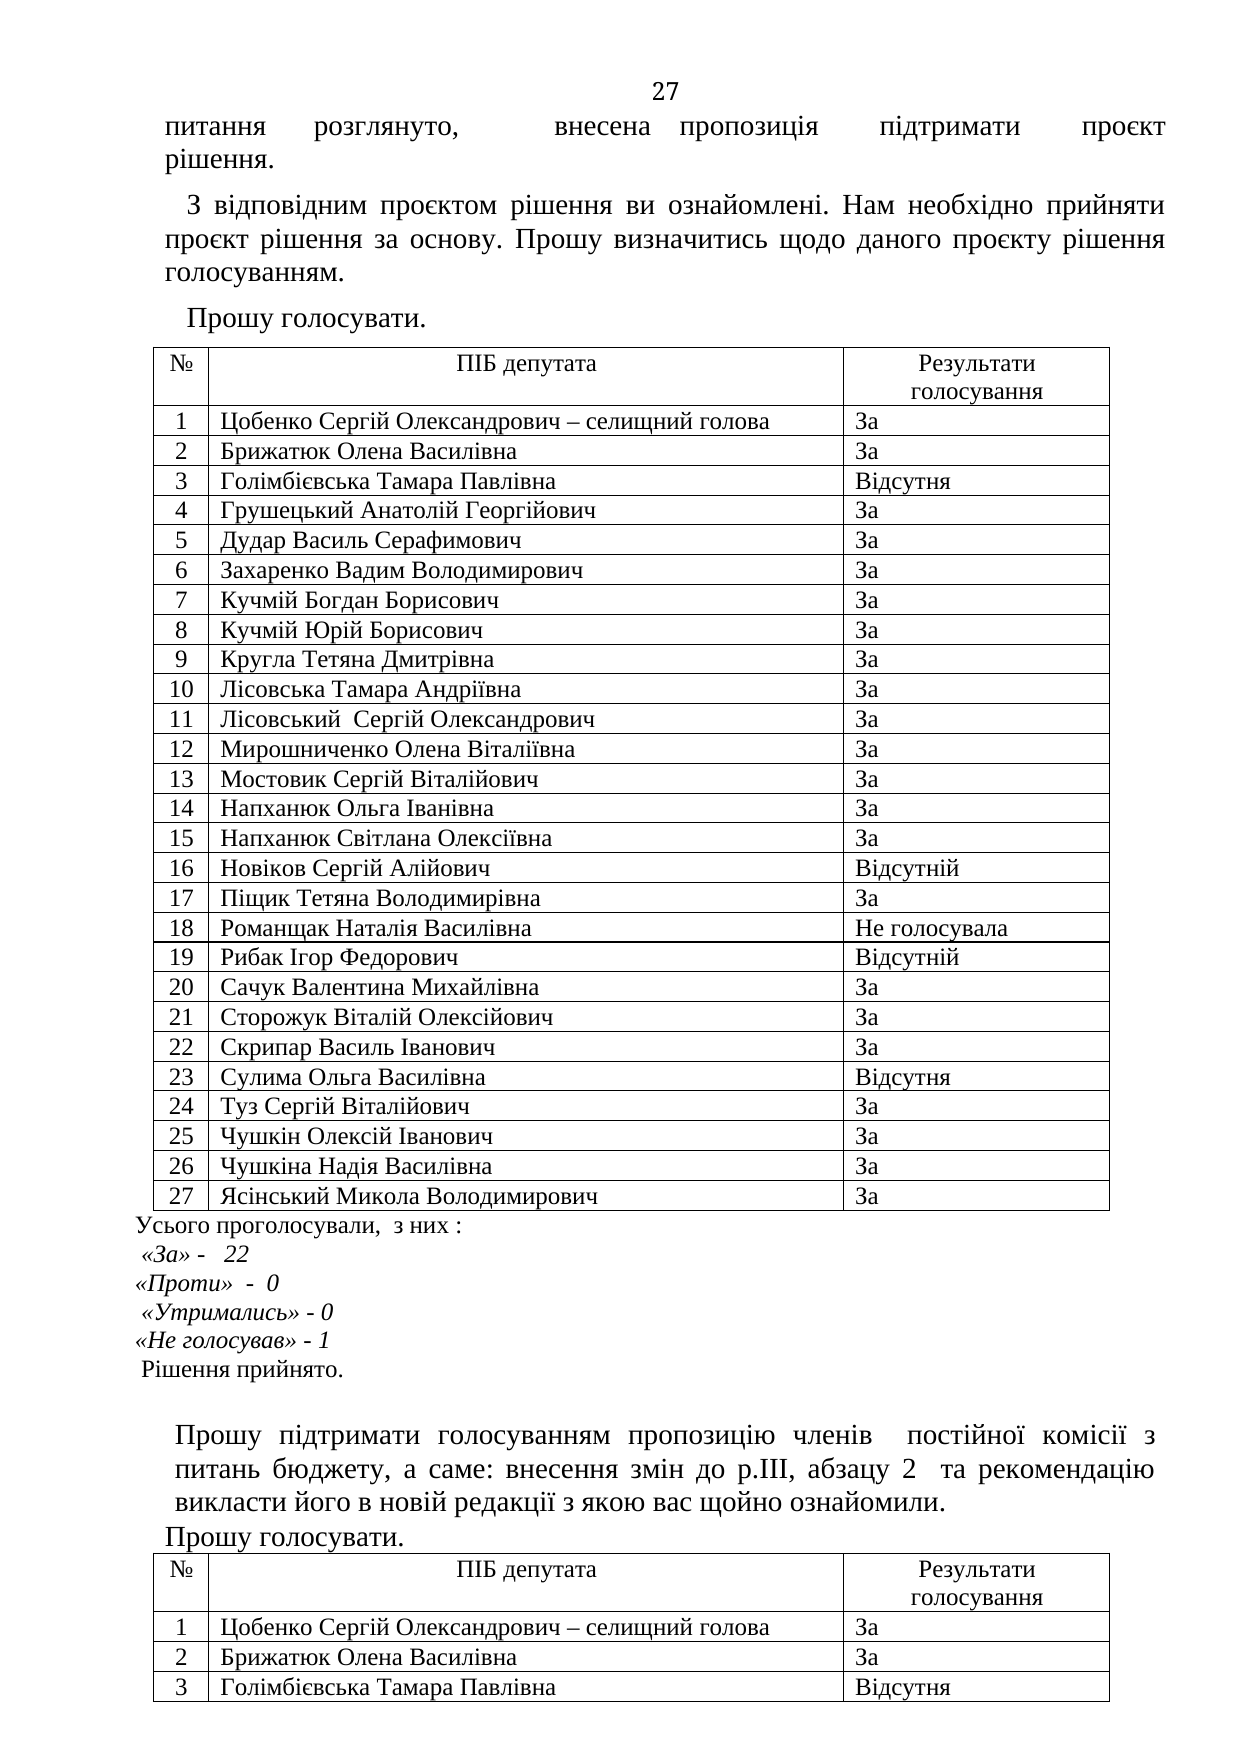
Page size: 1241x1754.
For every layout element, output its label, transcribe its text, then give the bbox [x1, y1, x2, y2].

table_cell 4 [154, 496, 208, 524]
table_cell 15 [154, 823, 208, 852]
table_cell Мостовик Сергій Віталійович [209, 764, 843, 792]
table_cell Лісовська Тамара Андріївна [209, 674, 843, 703]
table_cell За [844, 1002, 1109, 1031]
table_cell Відсутня [844, 1672, 1109, 1701]
table_cell За [844, 585, 1109, 614]
table_cell 17 [154, 883, 208, 912]
table_cell Грушецький Анатолій Георгійович [209, 496, 843, 524]
list Усього проголосували, з них : [134, 1211, 1166, 1239]
table_cell Лісовський Сергій Олександрович [209, 704, 843, 733]
table_cell За [844, 674, 1109, 703]
table_cell За [844, 525, 1109, 554]
table_cell Ясінський Микола Володимирович [209, 1181, 843, 1209]
table_cell 12 [154, 734, 208, 763]
table_cell Скрипар Василь Іванович [209, 1032, 843, 1061]
table_cell За [844, 764, 1109, 792]
table_cell Романщак Наталія Василівна [209, 913, 843, 941]
table_cell За [844, 1642, 1109, 1671]
table_cell 5 [154, 525, 208, 554]
list «Не голосував» - 1 [134, 1326, 1166, 1354]
table_cell За [844, 794, 1109, 822]
table_cell Голімбієвська Тамара Павлівна [209, 466, 843, 494]
table_cell 13 [154, 764, 208, 792]
table_cell За [844, 406, 1109, 435]
table_cell 2 [154, 436, 208, 465]
table_cell 25 [154, 1121, 208, 1150]
table_cell 26 [154, 1151, 208, 1180]
text З відповідним проєктом рішення ви ознайомлені. Нам необхідно прийняти проєкт рішення за основу. Прошу визначитись щодо даного проєкту рішення голосуванням. [164, 187, 1166, 288]
table_cell За [844, 823, 1109, 852]
table_cell 18 [154, 913, 208, 941]
list «За» - 22 [134, 1239, 1166, 1268]
table_cell 6 [154, 555, 208, 584]
table_cell За [844, 555, 1109, 584]
table_cell 10 [154, 674, 208, 703]
table_header Результати голосування [844, 348, 1109, 405]
table_cell За [844, 883, 1109, 912]
table_cell Відсутній [844, 853, 1109, 882]
table_cell Напханюк Ольга Іванівна [209, 794, 843, 822]
table_cell 21 [154, 1002, 208, 1031]
table_cell Напханюк Світлана Олексіївна [209, 823, 843, 852]
table_cell Сулима Ольга Василівна [209, 1062, 843, 1090]
table_cell За [844, 1091, 1109, 1120]
table_cell 24 [154, 1091, 208, 1120]
list Рішення прийнято. [134, 1354, 1166, 1383]
table_cell Кучмій Богдан Борисович [209, 585, 843, 614]
table_header Результати голосування [844, 1554, 1109, 1611]
table_cell Рибак Ігор Федорович [209, 943, 843, 971]
table_cell 9 [154, 645, 208, 673]
table_cell Брижатюк Олена Василівна [209, 436, 843, 465]
table_cell 3 [154, 1672, 208, 1701]
table_cell 1 [154, 406, 208, 435]
table_cell Цобенко Сергій Олександрович – селищний голова [209, 1612, 843, 1641]
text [164, 108, 1166, 175]
table_cell 1 [154, 1612, 208, 1641]
table_cell 14 [154, 794, 208, 822]
table_header ПІБ депутата [209, 1554, 843, 1611]
table_cell 11 [154, 704, 208, 733]
table_cell 2 [154, 1642, 208, 1671]
table_cell За [844, 1181, 1109, 1209]
table_cell Голімбієвська Тамара Павлівна [209, 1672, 843, 1701]
table_cell Відсутня [844, 466, 1109, 494]
table_cell За [844, 972, 1109, 1001]
table_header № [154, 1554, 208, 1611]
table_cell За [844, 1151, 1109, 1180]
table_cell За [844, 1121, 1109, 1150]
table_cell 7 [154, 585, 208, 614]
table_cell Кучмій Юрій Борисович [209, 615, 843, 643]
table_cell За [844, 1612, 1109, 1641]
table_cell За [844, 645, 1109, 673]
table_cell Чушкін Олексій Іванович [209, 1121, 843, 1150]
table_cell 19 [154, 943, 208, 971]
table_cell Відсутня [844, 1062, 1109, 1090]
subtitle Прошу голосувати. [164, 1519, 1166, 1553]
table_cell За [844, 1032, 1109, 1061]
table_cell Піщик Тетяна Володимирівна [209, 883, 843, 912]
table_cell Новіков Сергій Алійович [209, 853, 843, 882]
list «Утримались» - 0 [134, 1297, 1166, 1326]
table_cell Дудар Василь Серафимович [209, 525, 843, 554]
table_cell 3 [154, 466, 208, 494]
list «Проти» - 0 [134, 1268, 1166, 1297]
table_cell 8 [154, 615, 208, 643]
table_cell Відсутній [844, 943, 1109, 971]
table_cell 22 [154, 1032, 208, 1061]
table_header ПІБ депутата [209, 348, 843, 405]
table_cell Туз Сергій Віталійович [209, 1091, 843, 1120]
table_cell Кругла Тетяна Дмитрівна [209, 645, 843, 673]
table_cell Мирошниченко Олена Віталіївна [209, 734, 843, 763]
table_cell За [844, 704, 1109, 733]
table_cell Сторожук Віталій Олексійович [209, 1002, 843, 1031]
table_cell За [844, 615, 1109, 643]
table_cell 16 [154, 853, 208, 882]
table_cell 20 [154, 972, 208, 1001]
table_header № [154, 348, 208, 405]
text Прошу голосувати. [164, 301, 1166, 334]
table_cell За [844, 436, 1109, 465]
table_cell За [844, 496, 1109, 524]
table_cell Брижатюк Олена Василівна [209, 1642, 843, 1671]
table_cell Не голосувала [844, 913, 1109, 941]
table_cell За [844, 734, 1109, 763]
table_cell Цобенко Сергій Олександрович – селищний голова [209, 406, 843, 435]
table_cell Сачук Валентина Михайлівна [209, 972, 843, 1001]
table_cell 23 [154, 1062, 208, 1090]
table_cell Чушкіна Надія Василівна [209, 1151, 843, 1180]
text Прошу підтримати голосуванням пропозицію членів постійної комісії з питань бюджету, а саме: внесення змін до р.ІІІ, абзацу 2 та рекомендацію викласти його в новій редакції з якою вас щойно ознайомили. [174, 1417, 1156, 1518]
table_cell 27 [154, 1181, 208, 1209]
table_cell Захаренко Вадим Володимирович [209, 555, 843, 584]
